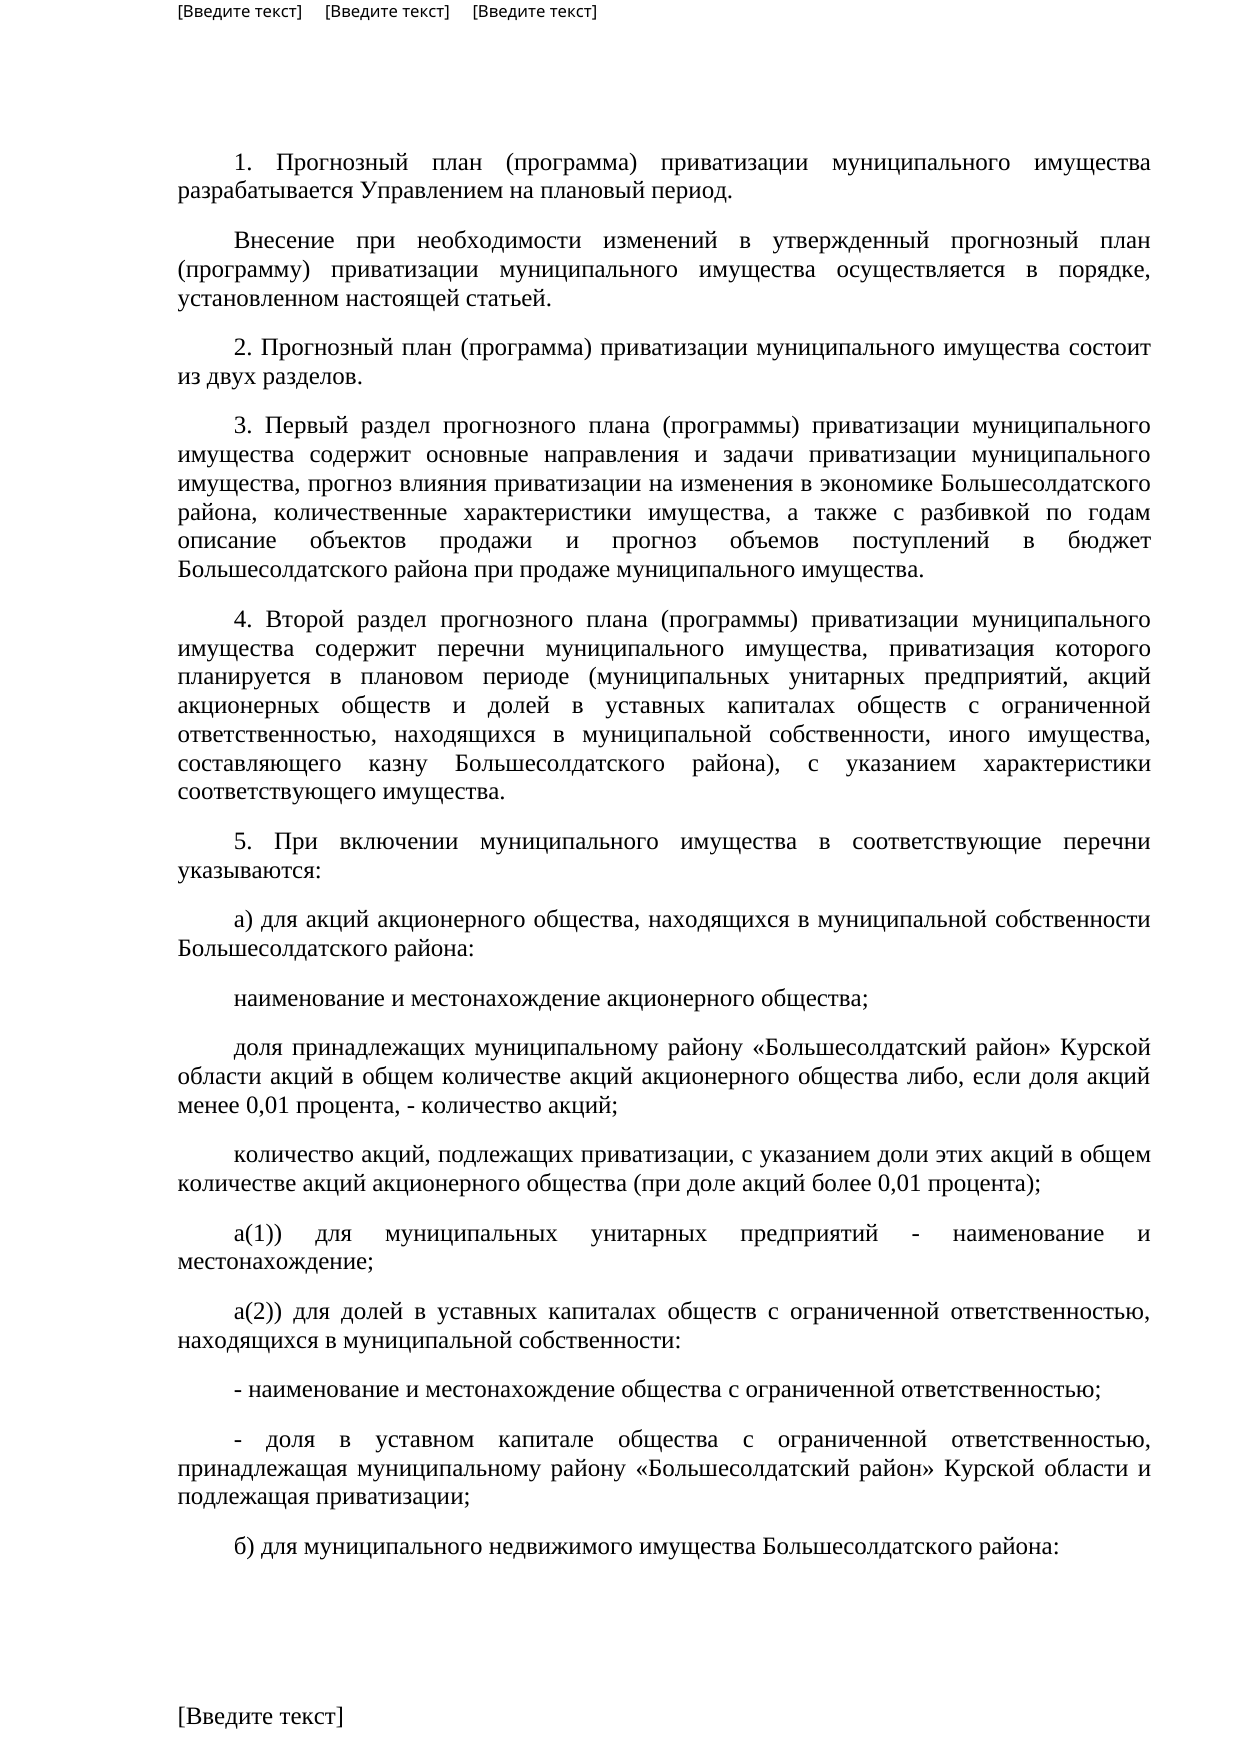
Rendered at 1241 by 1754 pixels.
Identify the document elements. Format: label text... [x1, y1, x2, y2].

text а(1)) для муниципальных унитарных предприятий - наименование и местонахождение; [177, 1218, 1152, 1275]
text количество акций, подлежащих приватизации, с указанием доли этих акций в общем количестве акций акционерного общества (при доле акций более 0,01 процента); [177, 1139, 1152, 1197]
text - наименование и местонахождение общества с ограниченной ответственностью; [177, 1374, 1152, 1403]
text 3. Первый раздел прогнозного плана (программы) приватизации муниципального имущества содержит основные направления и задачи приватизации муниципального имущества, прогноз влияния приватизации на изменения в экономике Большесолдатского района, количественные характеристики имущества, а также с разбивкой по годам описание объектов продажи и прогноз объемов поступлений в бюджет Большесолдатского района при продаже муниципального имущества. [177, 411, 1152, 583]
text б) для муниципального недвижимого имущества Большесолдатского района: [177, 1531, 1152, 1560]
text Внесение при необходимости изменений в утвержденный прогнозный план (программу) приватизации муниципального имущества осуществляется в порядке, установленном настоящей статьей. [177, 225, 1152, 311]
text 2. Прогнозный план (программа) приватизации муниципального имущества состоит из двух разделов. [177, 332, 1152, 390]
text а(2)) для долей в уставных капиталах обществ с ограниченной ответственностью, находящихся в муниципальной собственности: [177, 1296, 1152, 1353]
text 5. При включении муниципального имущества в соответствующие перечни указываются: [177, 826, 1152, 883]
text 1. Прогнозный план (программа) приватизации муниципального имущества разрабатывается Управлением на плановый период. [177, 147, 1152, 204]
text доля принадлежащих муниципальному району «Большесолдатский район» Курской области акций в общем количестве акций акционерного общества либо, если доля акций менее 0,01 процента, - количество акций; [177, 1032, 1152, 1118]
text 4. Второй раздел прогнозного плана (программы) приватизации муниципального имущества содержит перечни муниципального имущества, приватизация которого планируется в плановом периоде (муниципальных унитарных предприятий, акций акционерных обществ и долей в уставных капиталах обществ с ограниченной ответственностью, находящихся в муниципальной собственности, иного имущества, составляющего казну Большесолдатского района), с указанием характеристики соответствующего имущества. [177, 604, 1152, 805]
text а) для акций акционерного общества, находящихся в муниципальной собственности Большесолдатского района: [177, 904, 1152, 962]
text - доля в уставном капитале общества с ограниченной ответственностью, принадлежащая муниципальному району «Большесолдатский район» Курской области и подлежащая приватизации; [177, 1424, 1152, 1510]
text наименование и местонахождение акционерного общества; [177, 983, 1152, 1011]
